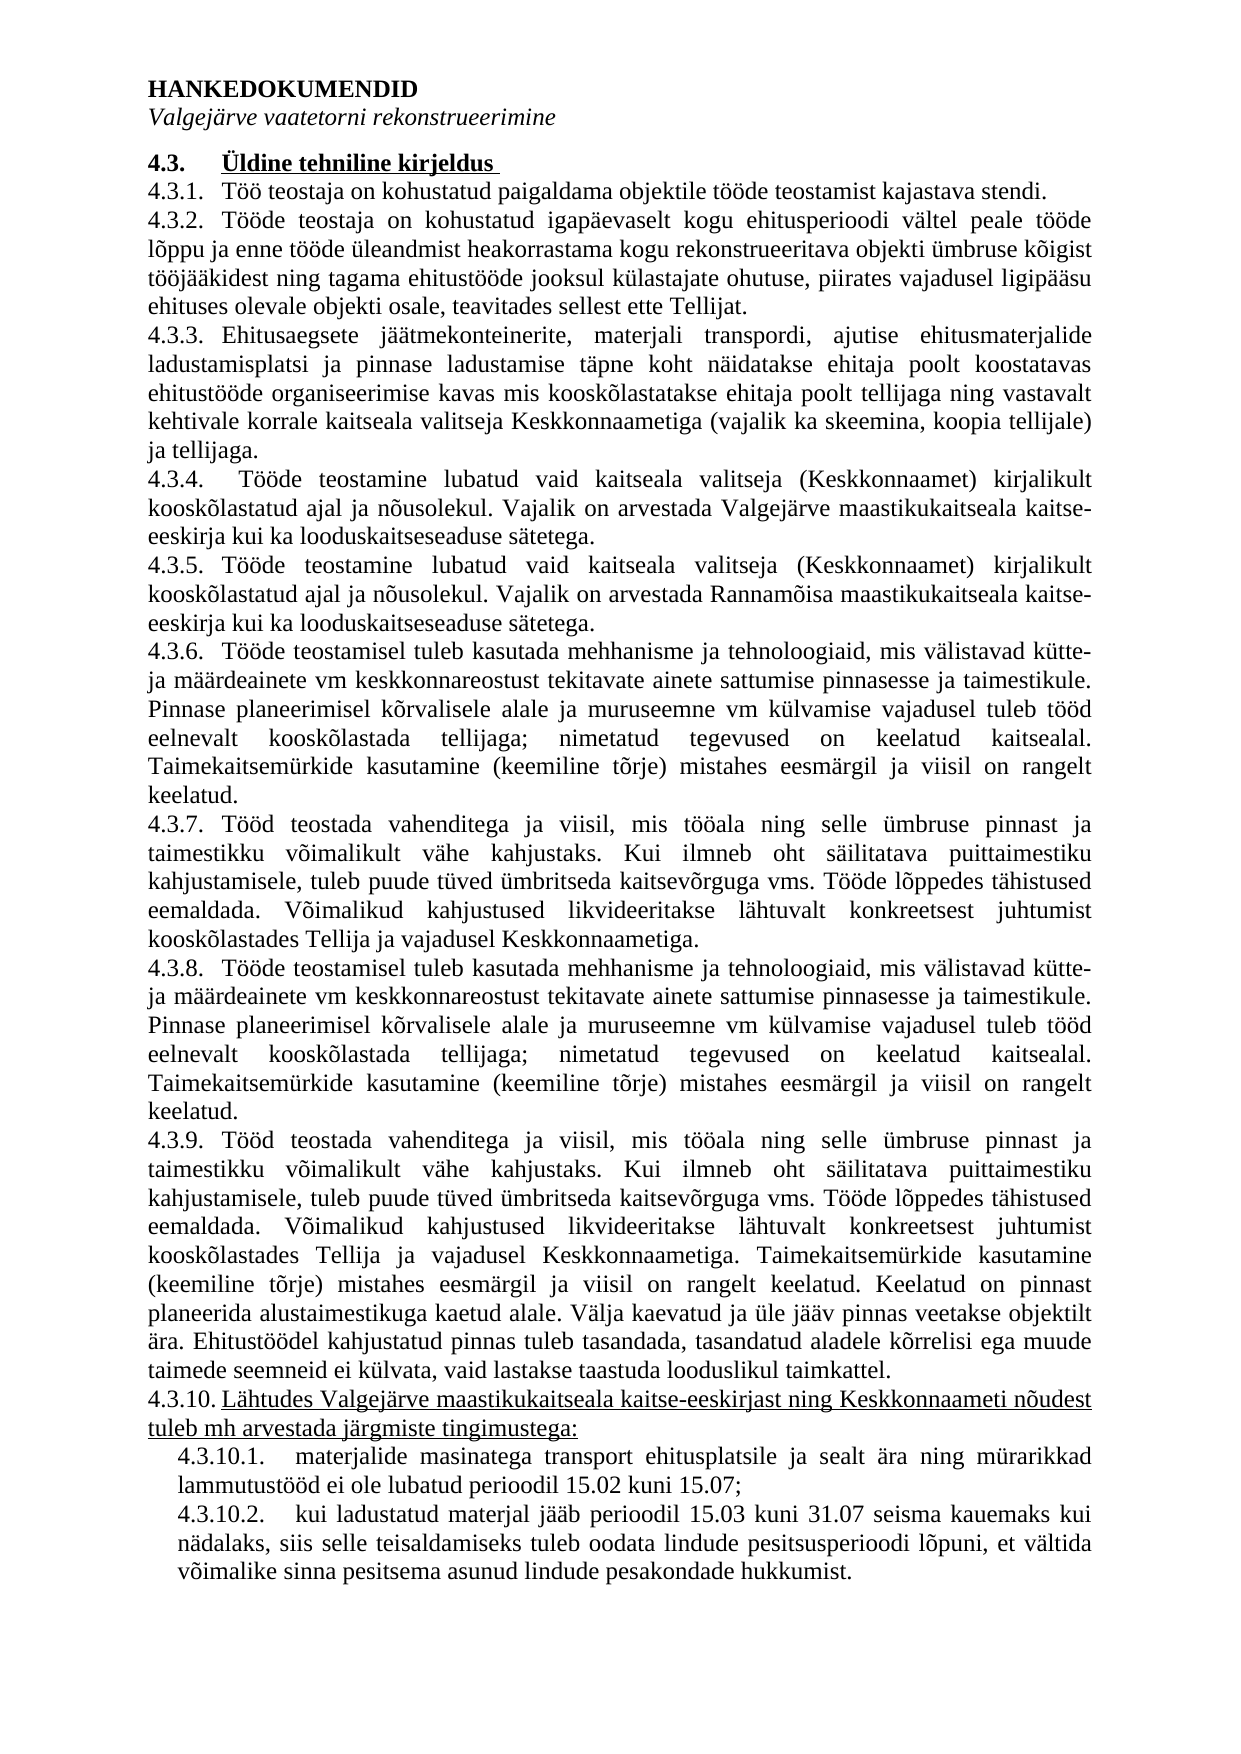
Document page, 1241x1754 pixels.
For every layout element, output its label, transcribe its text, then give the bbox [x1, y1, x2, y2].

list Ehitusaegsete jäätmekonteinerite, materjali transpordi, ajutise ehitusmaterjalide ladustamisplatsi ja pinnase ladustamise täpne koht näidatakse ehitaja poolt koostatavas ehitustööde organiseerimise kavas mis kooskõlastatakse ehitaja poolt tellijaga ning vastavalt kehtivale korrale kaitseala valitseja Keskkonnaametiga (vajalik ka skeemina, koopia tellijale) ja tellijaga. [148, 320, 1093, 464]
list materjalide masinatega transport ehitusplatsile ja sealt ära ning mürarikkad lammutustööd ei ole lubatud perioodil 15.02 kuni 15.07; [177, 1441, 1093, 1499]
list Tööde teostamisel tuleb kasutada mehhanisme ja tehnoloogiaid, mis välistavad kütte- ja määrdeainete vm keskkonnareostust tekitavate ainete sattumise pinnasesse ja taimestikule. Pinnase planeerimisel kõrvalisele alale ja muruseemne vm külvamise vajadusel tuleb tööd eelnevalt kooskõlastada tellijaga; nimetatud tegevused on keelatud kaitsealal. Taimekaitsemürkide kasutamine (keemiline tõrje) mistahes eesmärgil ja viisil on rangelt keelatud. [148, 953, 1093, 1125]
list Tööd teostada vahenditega ja viisil, mis tööala ning selle ümbruse pinnast ja taimestikku võimalikult vähe kahjustaks. Kui ilmneb oht säilitatava puittaimestiku kahjustamisele, tuleb puude tüved ümbritseda kaitsevõrguga vms. Tööde lõppedes tähistused eemaldada. Võimalikud kahjustused likvideeritakse lähtuvalt konkreetsest juhtumist kooskõlastades Tellija ja vajadusel Keskkonnaametiga. Taimekaitsemürkide kasutamine (keemiline tõrje) mistahes eesmärgil ja viisil on rangelt keelatud. Keelatud on pinnast planeerida alustaimestikuga kaetud alale. Välja kaevatud ja üle jääv pinnas veetakse objektilt ära. Ehitustöödel kahjustatud pinnas tuleb tasandada, tasandatud aladele kõrrelisi ega muude taimede seemneid ei külvata, vaid lastakse taastuda looduslikul taimkattel. [148, 1125, 1093, 1384]
list Lähtudes Valgejärve maastikukaitseala kaitse-eeskirjast ning Keskkonnaameti nõudest tuleb mh arvestada järgmiste tingimustega: [148, 1384, 1093, 1441]
list Tööde teostamine lubatud vaid kaitseala valitseja (Keskkonnaamet) kirjalikult kooskõlastatud ajal ja nõusolekul. Vajalik on arvestada Rannamõisa maastikukaitseala kaitse-eeskirja kui ka looduskaitseseaduse sätetega. [148, 550, 1093, 636]
list kui ladustatud materjal jääb perioodil 15.03 kuni 31.07 seisma kauemaks kui nädalaks, siis selle teisaldamiseks tuleb oodata lindude pesitsusperioodi lõpuni, et vältida võimalike sinna pesitsema asunud lindude pesakondade hukkumist. [177, 1499, 1093, 1585]
list Tööde teostamisel tuleb kasutada mehhanisme ja tehnoloogiaid, mis välistavad kütte- ja määrdeainete vm keskkonnareostust tekitavate ainete sattumise pinnasesse ja taimestikule. Pinnase planeerimisel kõrvalisele alale ja muruseemne vm külvamise vajadusel tuleb tööd eelnevalt kooskõlastada tellijaga; nimetatud tegevused on keelatud kaitsealal. Taimekaitsemürkide kasutamine (keemiline tõrje) mistahes eesmärgil ja viisil on rangelt keelatud. [148, 636, 1093, 809]
list Üldine tehniline kirjeldus [148, 148, 1093, 176]
list Tööde teostamine lubatud vaid kaitseala valitseja (Keskkonnaamet) kirjalikult kooskõlastatud ajal ja nõusolekul. Vajalik on arvestada Valgejärve maastikukaitseala kaitse-eeskirja kui ka looduskaitseseaduse sätetega. [148, 464, 1093, 550]
list Tööd teostada vahenditega ja viisil, mis tööala ning selle ümbruse pinnast ja taimestikku võimalikult vähe kahjustaks. Kui ilmneb oht säilitatava puittaimestiku kahjustamisele, tuleb puude tüved ümbritseda kaitsevõrguga vms. Tööde lõppedes tähistused eemaldada. Võimalikud kahjustused likvideeritakse lähtuvalt konkreetsest juhtumist kooskõlastades Tellija ja vajadusel Keskkonnaametiga. [148, 809, 1093, 953]
list Tööde teostaja on kohustatud igapäevaselt kogu ehitusperioodi vältel peale tööde lõppu ja enne tööde üleandmist heakorrastama kogu rekonstrueeritava objekti ümbruse kõigist tööjääkidest ning tagama ehitustööde jooksul külastajate ohutuse, piirates vajadusel ligipääsu ehituses olevale objekti osale, teavitades sellest ette Tellijat. [148, 205, 1093, 320]
list Töö teostaja on kohustatud paigaldama objektile tööde teostamist kajastava stendi. [148, 176, 1093, 205]
